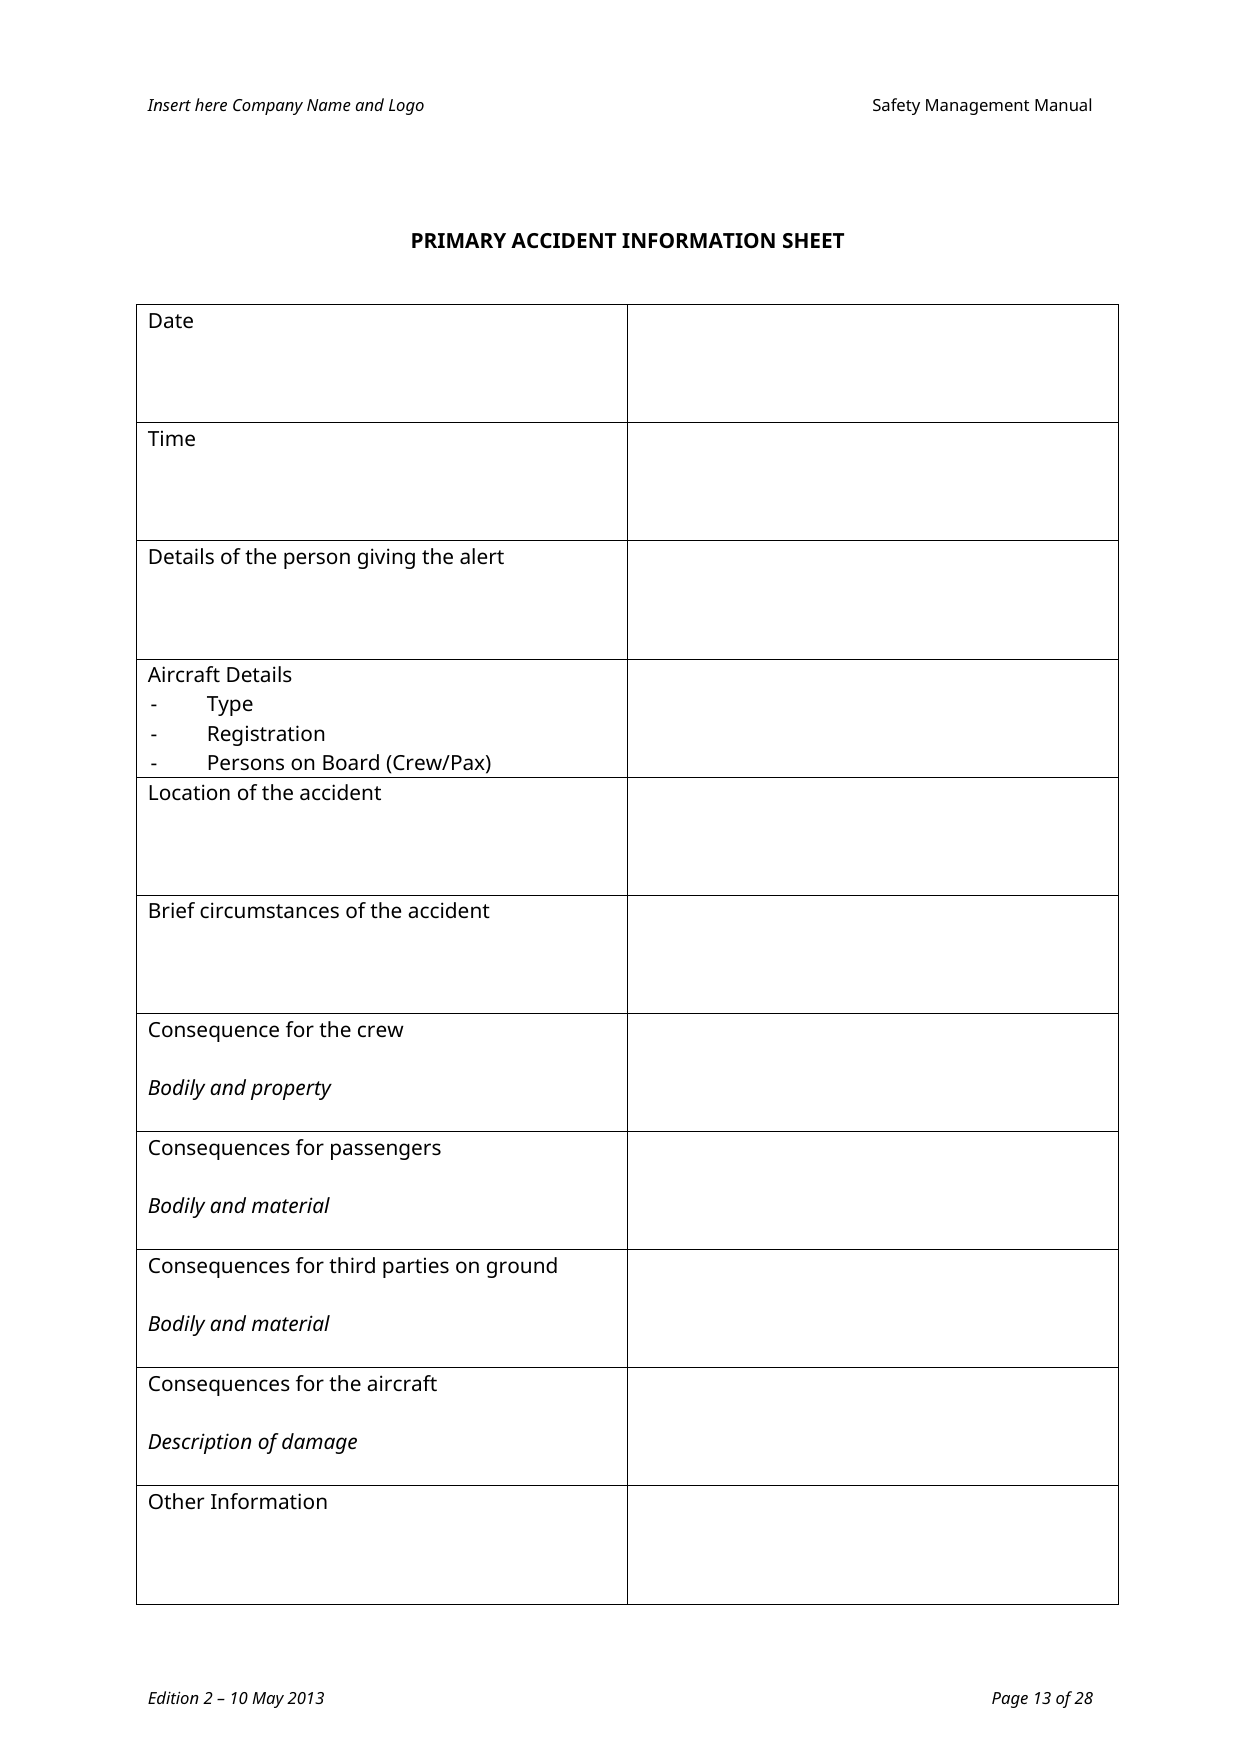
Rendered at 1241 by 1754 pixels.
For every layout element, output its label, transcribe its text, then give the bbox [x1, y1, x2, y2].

table_cell Consequences for the aircraft Description of damage [137, 1368, 627, 1485]
table_cell Consequences for passengers Bodily and material [137, 1132, 627, 1249]
table_cell [628, 1132, 1118, 1249]
table_cell Consequence for the crew Bodily and property [137, 1014, 627, 1131]
table_cell [628, 660, 1118, 777]
table_cell [628, 1250, 1118, 1367]
table_header Date [137, 305, 627, 422]
table_cell [628, 1368, 1118, 1485]
table_cell [628, 1014, 1118, 1131]
table_cell Aircraft Details Type Registration Persons on Board (Crew/Pax) [137, 660, 627, 777]
table_header [628, 305, 1118, 422]
table_cell Other Information [137, 1486, 627, 1603]
table_cell Details of the person giving the alert [137, 541, 627, 658]
table_cell Brief circumstances of the accident [137, 896, 627, 1013]
table_cell [628, 541, 1118, 658]
subtitle PRIMARY ACCIDENT INFORMATION SHEET [148, 225, 1107, 254]
table_cell [628, 778, 1118, 895]
table_cell [628, 896, 1118, 1013]
table_cell Location of the accident [137, 778, 627, 895]
table_cell Consequences for third parties on ground Bodily and material [137, 1250, 627, 1367]
table_cell [628, 423, 1118, 540]
table_cell Time [137, 423, 627, 540]
table_cell [628, 1486, 1118, 1603]
